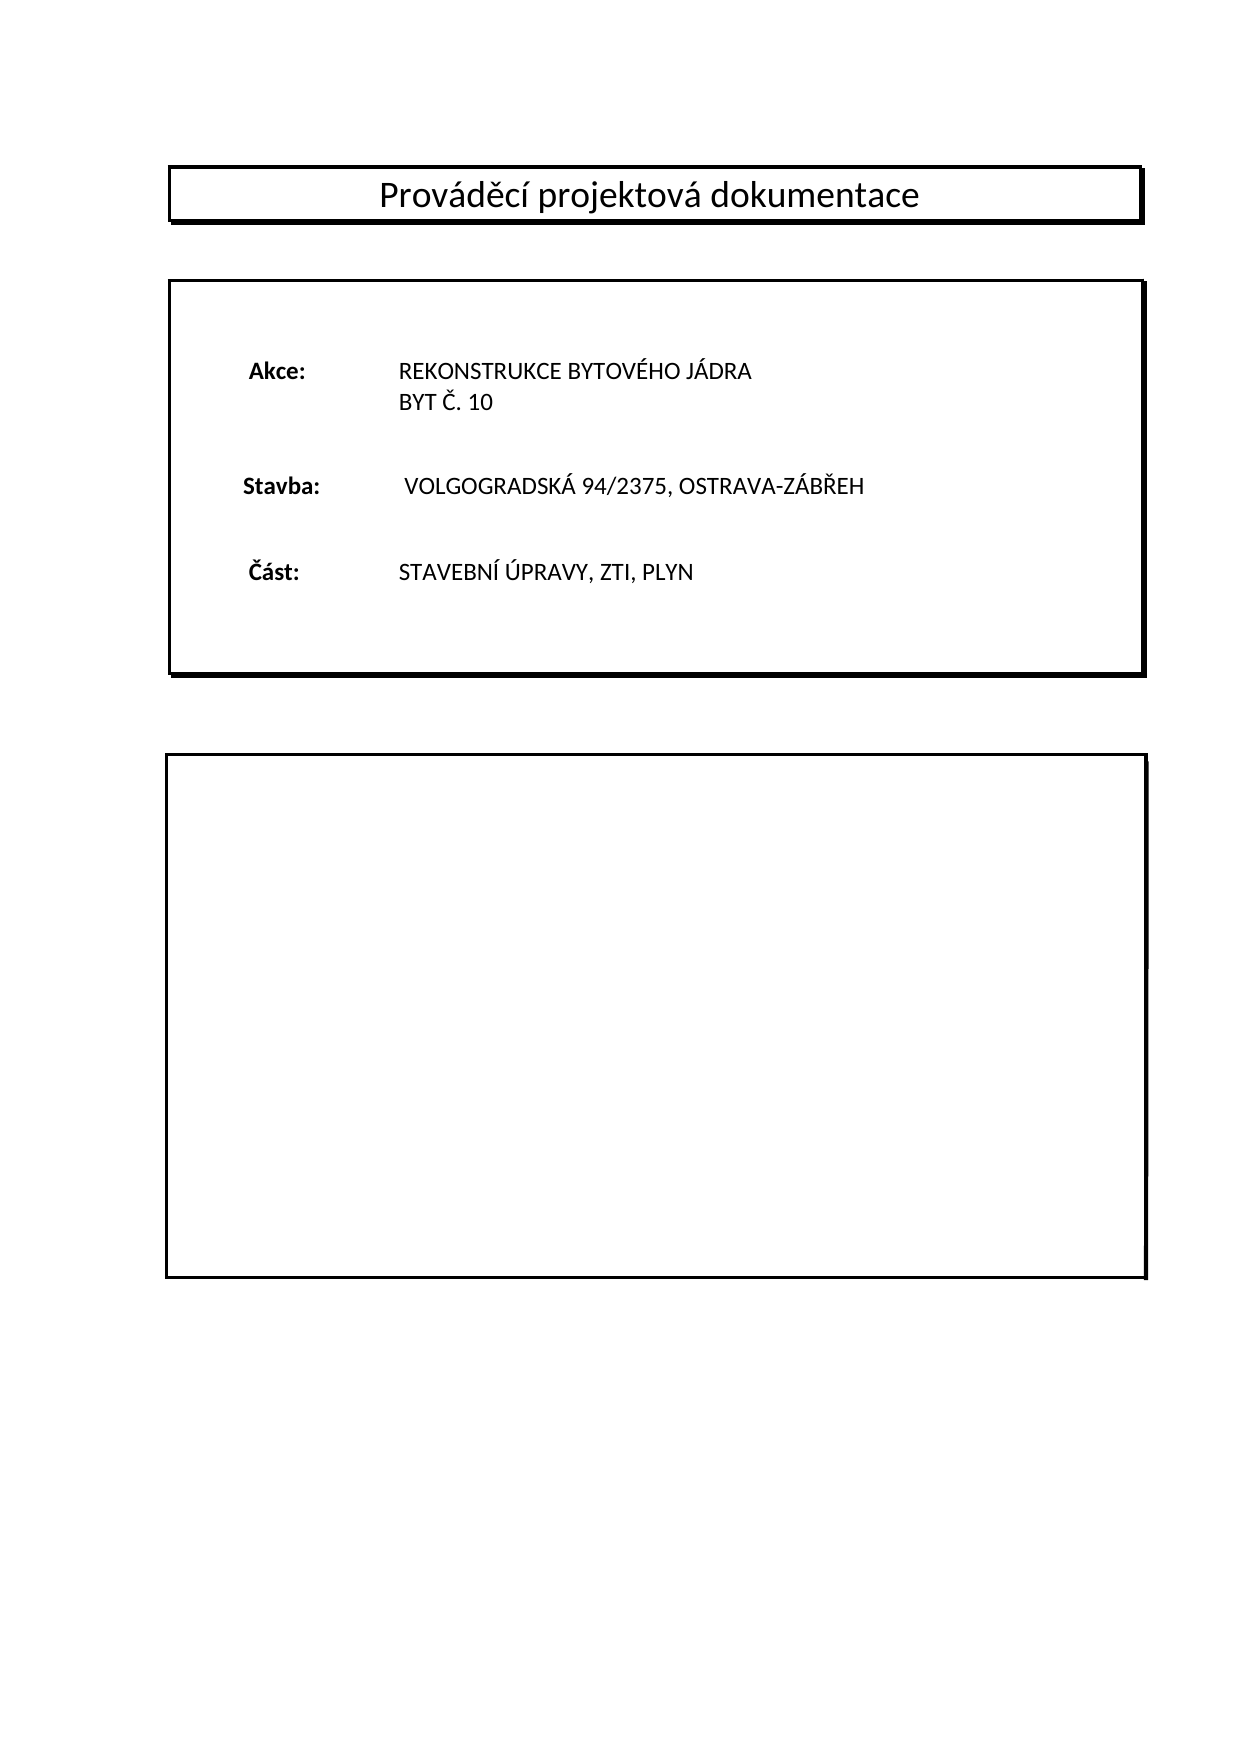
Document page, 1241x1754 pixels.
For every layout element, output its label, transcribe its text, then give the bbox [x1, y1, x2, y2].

text Část: STAVEBNÍ ÚPRAVY, ZTI, PLYN [171, 551, 1141, 587]
text Stavba: VOLGOGRADSKÁ 94/2375, OSTRAVA-ZÁBŘEH [171, 465, 1141, 501]
text Akce: REKONSTRUKCE BYTOVÉHO JÁDRA [177, 356, 1122, 386]
text BYT Č. 10 [177, 386, 1122, 417]
text Prováděcí projektová dokumentace [171, 169, 1139, 219]
